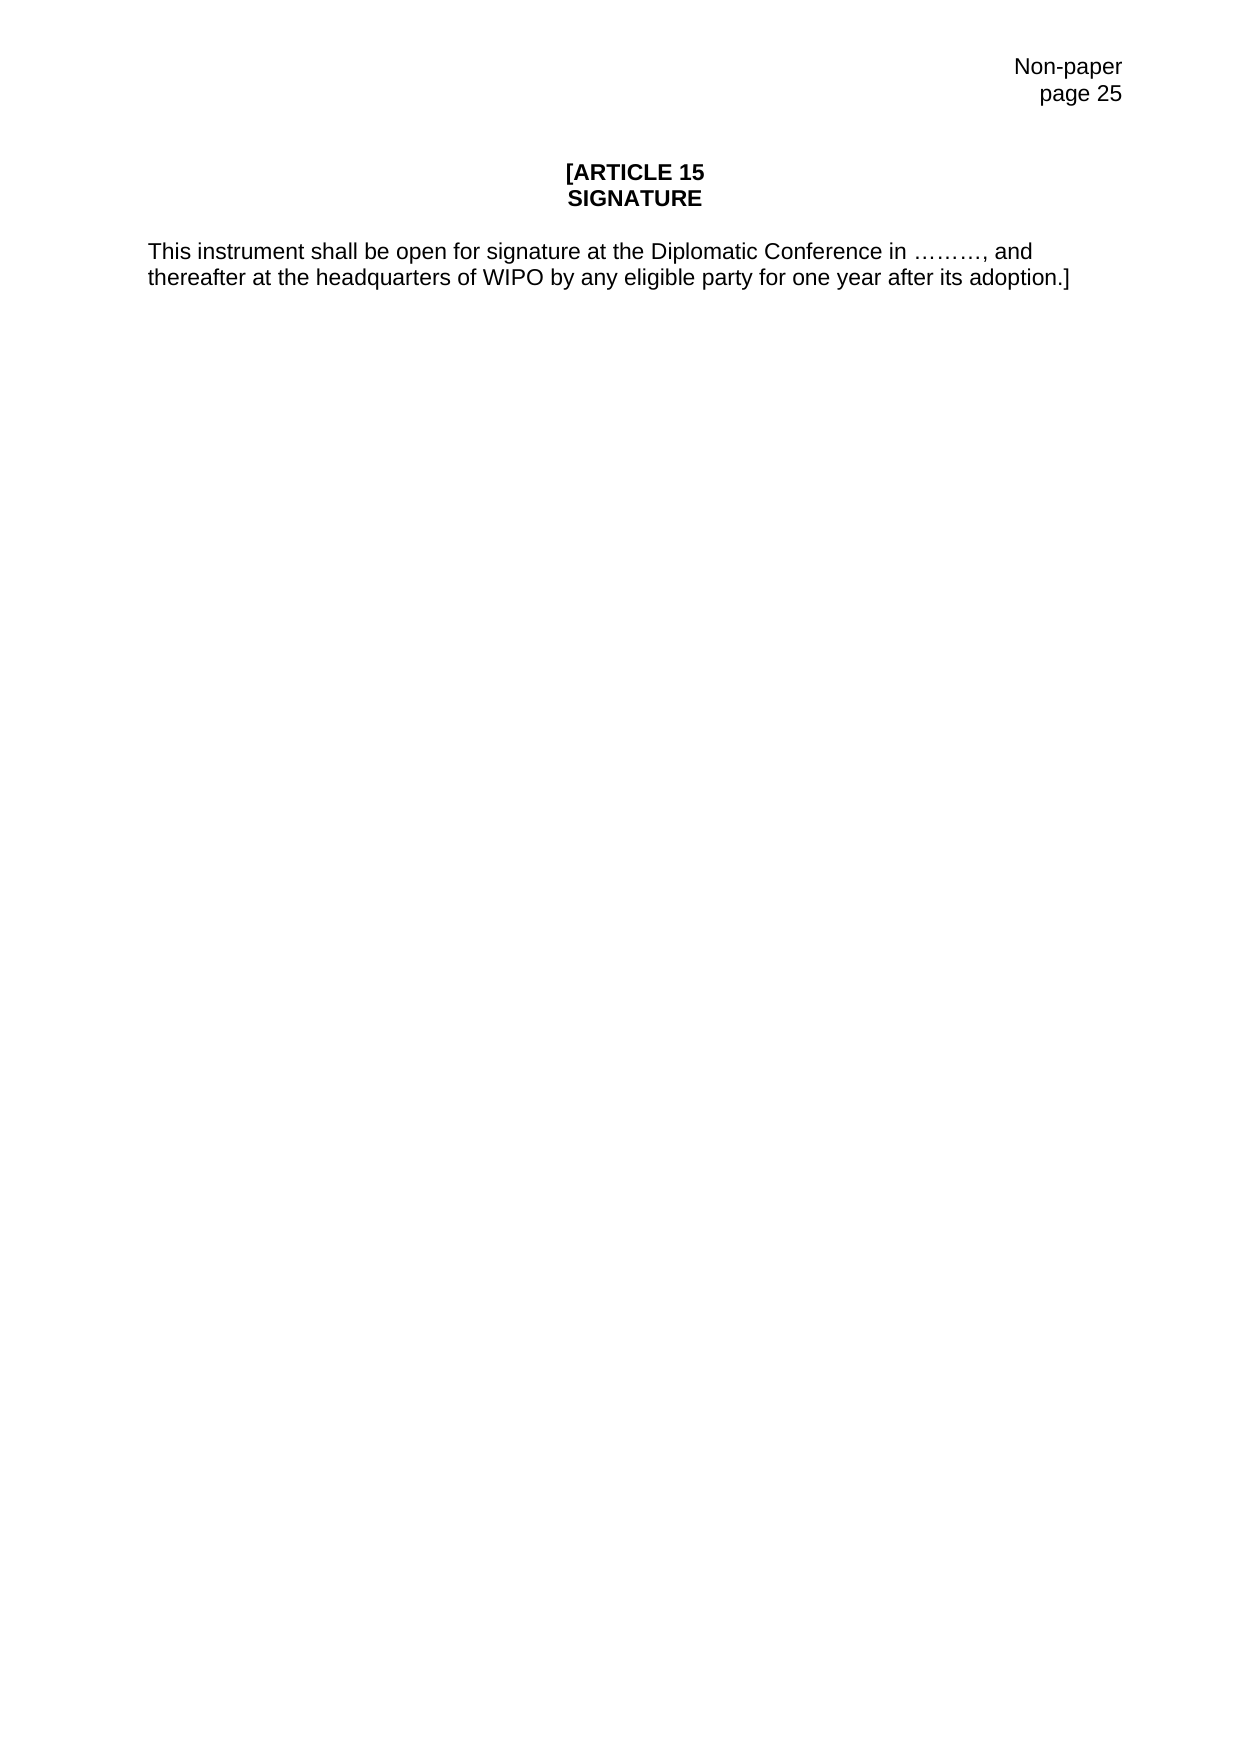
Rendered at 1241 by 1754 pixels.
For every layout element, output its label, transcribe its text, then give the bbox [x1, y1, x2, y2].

text This instrument shall be open for signature at the Diplomatic Conference in ………, and thereafter at the headquarters of WIPO by any eligible party for one year after its adoption.] [148, 238, 1122, 290]
text SIGNATURE [148, 185, 1122, 211]
text [ARTICLE 15 [148, 158, 1122, 185]
